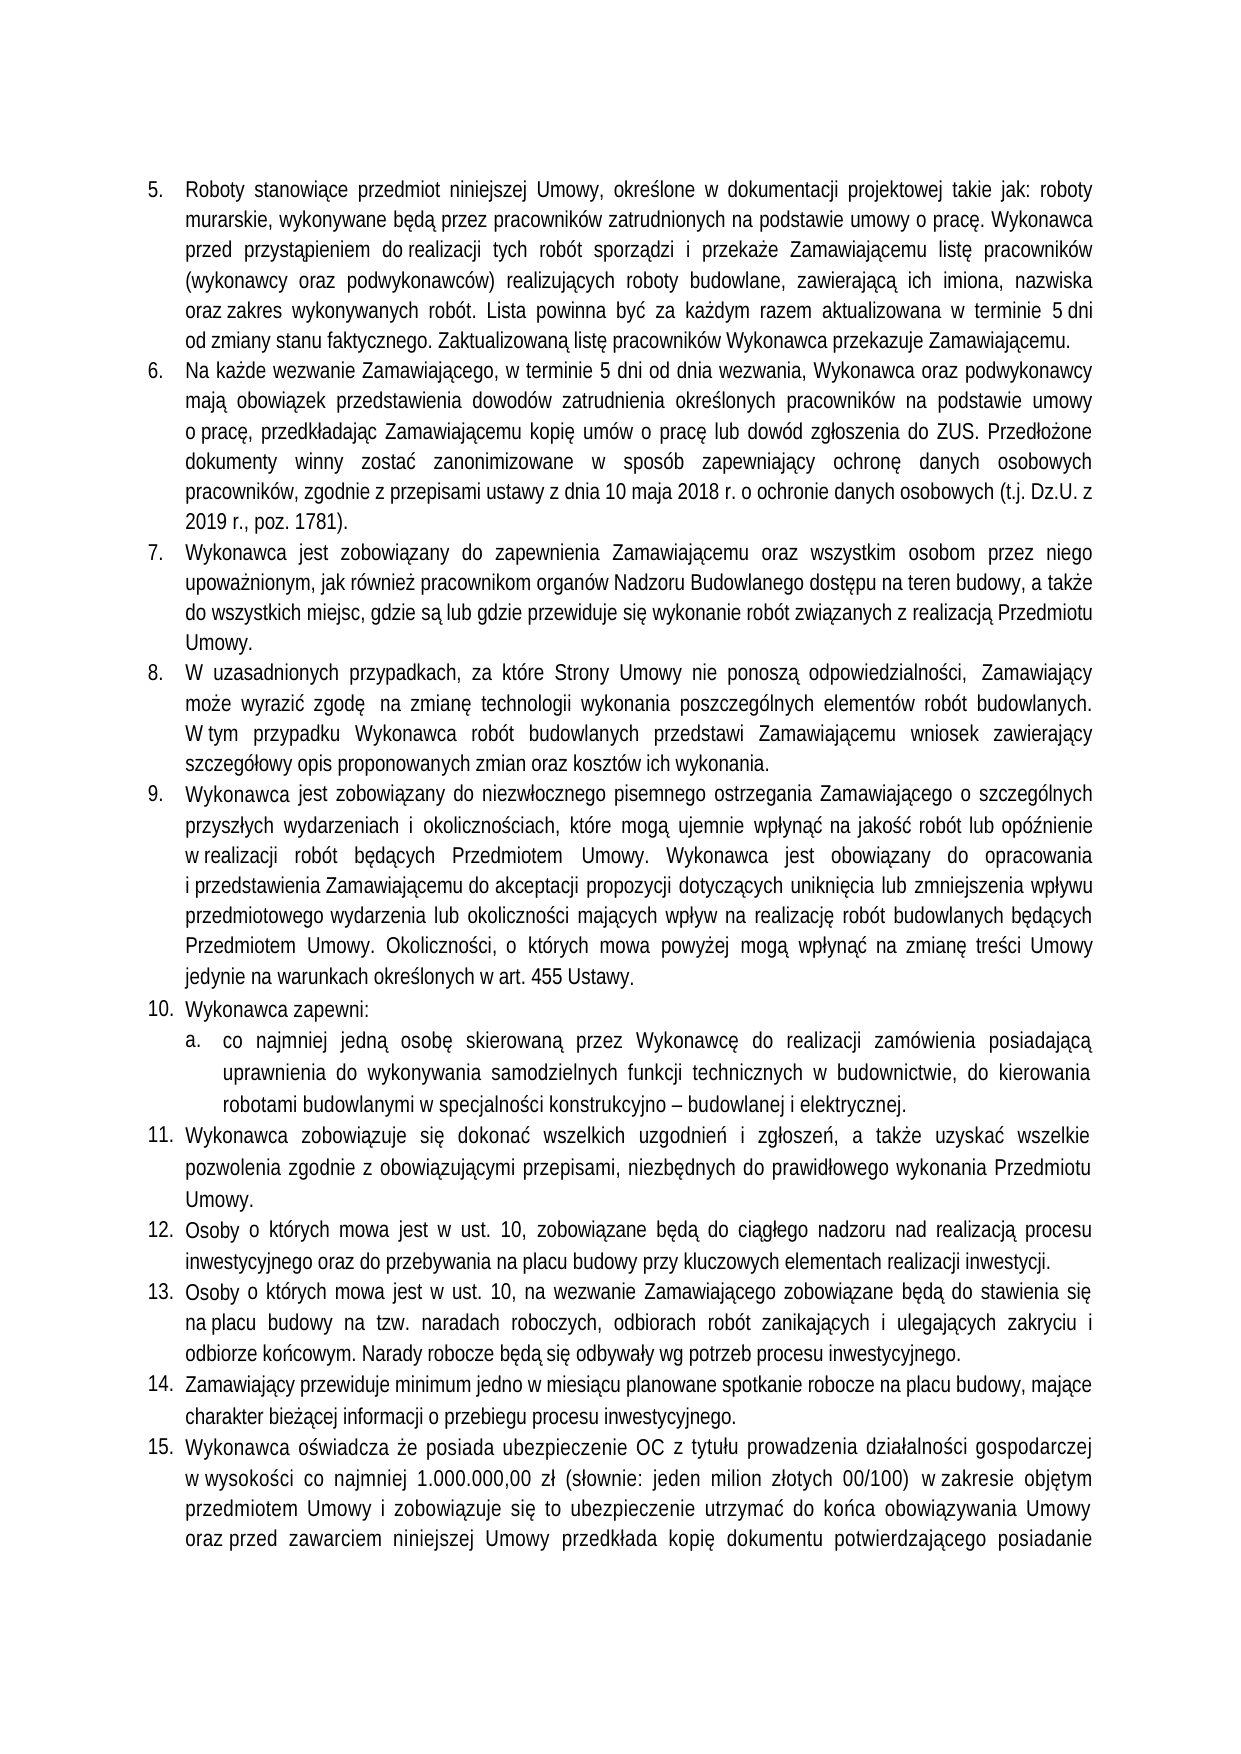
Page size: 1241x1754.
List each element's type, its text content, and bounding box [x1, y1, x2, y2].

list Roboty stanowiące przedmiot niniejszej Umowy, określone w dokumentacji projektowej takie jak: roboty murarskie, wykonywane będą przez pracowników zatrudnionych na podstawie umowy o pracę. Wykonawca przed przystąpieniem do realizacji tych robót sporządzi i przekaże Zamawiającemu listę pracowników (wykonawcy oraz podwykonawców) realizujących roboty budowlane, zawierającą ich imiona, nazwiska oraz zakres wykonywanych robót. Lista powinna być za każdym razem aktualizowana w terminie 5 dni od zmiany stanu faktycznego. Zaktualizowaną listę pracowników Wykonawca przekazuje Zamawiającemu. [148, 176, 1093, 353]
list Zamawiający przewiduje minimum jedno w miesiącu planowane spotkanie robocze na placu budowy, mające charakter bieżącej informacji o przebiegu procesu inwestycyjnego. [148, 1370, 1093, 1429]
list W uzasadnionych przypadkach, za które Strony Umowy nie ponoszą odpowiedzialności, Zamawiający może wyrazić zgodę na zmianę technologii wykonania poszczególnych elementów robót budowlanych. W tym przypadku Wykonawca robót budowlanych przedstawi Zamawiającemu wniosek zawierający szczegółowy opis proponowanych zmian oraz kosztów ich wykonania. [148, 659, 1093, 776]
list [148, 1433, 1093, 1551]
list Wykonawca jest zobowiązany do niezwłocznego pisemnego ostrzegania Zamawiającego o szczególnych przyszłych wydarzeniach i okolicznościach, które mogą ujemnie wpłynąć na jakość robót lub opóźnienie w realizacji robót będących Przedmiotem Umowy. Wykonawca jest obowiązany do opracowania i przedstawienia Zamawiającemu do akceptacji propozycji dotyczących uniknięcia lub zmniejszenia wpływu przedmiotowego wydarzenia lub okoliczności mających wpływ na realizację robót budowlanych będących Przedmiotem Umowy. Okoliczności, o których mowa powyżej mogą wpłynąć na zmianę treści Umowy jedynie na warunkach określonych w art. 455 Ustawy. [148, 780, 1093, 991]
list Wykonawca zobowiązuje się dokonać wszelkich uzgodnień i zgłoszeń, a także uzyskać wszelkie pozwolenia zgodnie z obowiązującymi przepisami, niezbędnych do prawidłowego wykonania Przedmiotu Umowy. [148, 1121, 1093, 1212]
list co najmniej jedną osobę skierowaną przez Wykonawcę do realizacji zamówienia posiadającą uprawnienia do wykonywania samodzielnych funkcji technicznych w budownictwie, do kierowania robotami budowlanymi w specjalności konstrukcyjno – budowlanej i elektrycznej. [185, 1026, 1093, 1117]
list Wykonawca jest zobowiązany do zapewnienia Zamawiającemu oraz wszystkim osobom przez niego upoważnionym, jak również pracownikom organów Nadzoru Budowlanego dostępu na teren budowy, a także do wszystkich miejsc, gdzie są lub gdzie przewiduje się wykonanie robót związanych z realizacją Przedmiotu Umowy. [148, 538, 1093, 656]
list Na każde wezwanie Zamawiającego, w terminie 5 dni od dnia wezwania, Wykonawca oraz podwykonawcy mają obowiązek przedstawienia dowodów zatrudnienia określonych pracowników na podstawie umowy o pracę, przedkładając Zamawiającemu kopię umów o pracę lub dowód zgłoszenia do ZUS. Przedłożone dokumenty winny zostać zanonimizowane w sposób zapewniający ochronę danych osobowych pracowników, zgodnie z przepisami ustawy z dnia 10 maja 2018 r. o ochronie danych osobowych (t.j. Dz.U. z 2019 r., poz. 1781). [148, 357, 1093, 535]
list Wykonawca zapewni: [148, 994, 1093, 1022]
list Osoby o których mowa jest w ust. 10, zobowiązane będą do ciągłego nadzoru nad realizacją procesu inwestycyjnego oraz do przebywania na placu budowy przy kluczowych elementach realizacji inwestycji. [148, 1216, 1093, 1274]
list Osoby o których mowa jest w ust. 10, na wezwanie Zamawiającego zobowiązane będą do stawienia się na placu budowy na tzw. naradach roboczych, odbiorach robót zanikających i ulegających zakryciu i odbiorze końcowym. Narady robocze będą się odbywały wg potrzeb procesu inwestycyjnego. [148, 1278, 1093, 1366]
